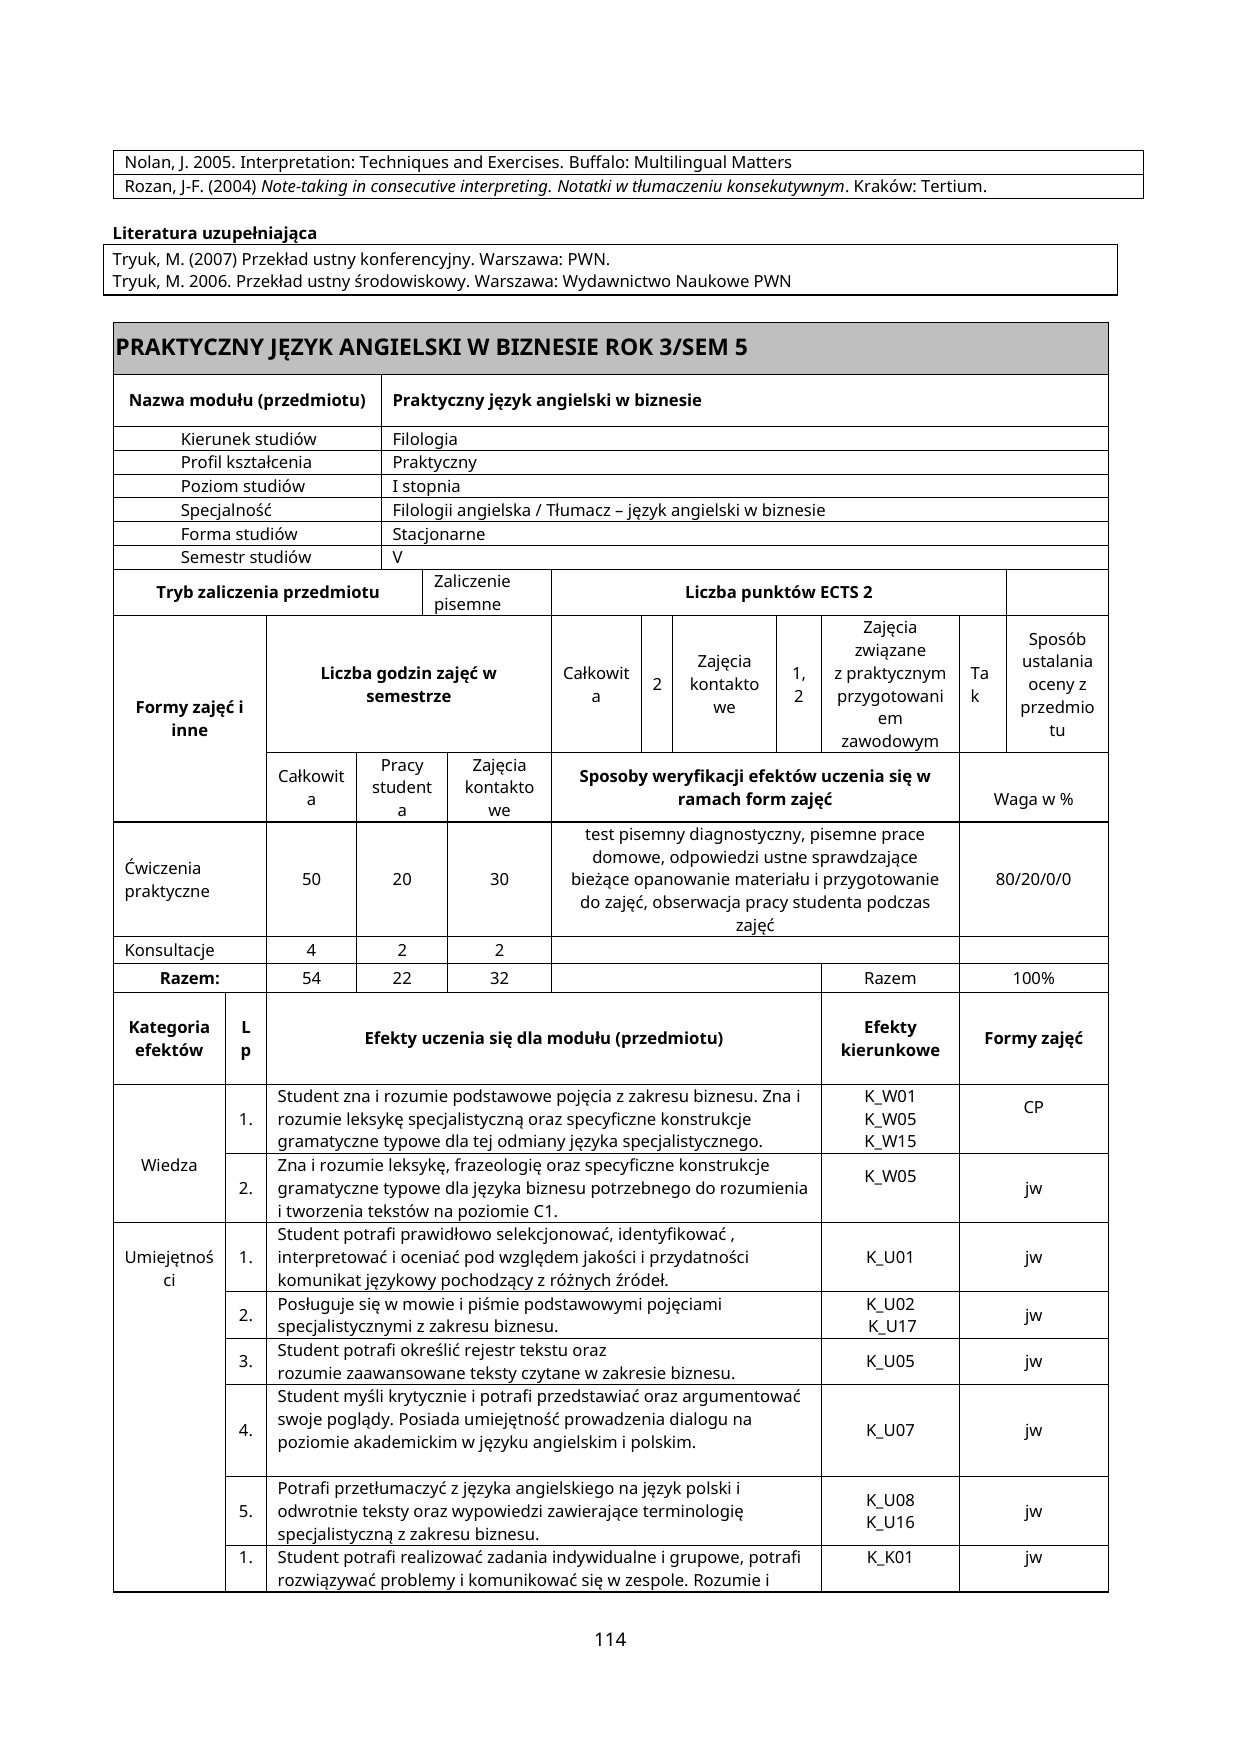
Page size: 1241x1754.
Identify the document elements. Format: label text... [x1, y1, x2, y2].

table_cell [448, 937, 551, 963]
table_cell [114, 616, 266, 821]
text Tryuk, M. (2007) Przekład ustny konferencyjny. Warszawa: PWN. [104, 245, 1117, 267]
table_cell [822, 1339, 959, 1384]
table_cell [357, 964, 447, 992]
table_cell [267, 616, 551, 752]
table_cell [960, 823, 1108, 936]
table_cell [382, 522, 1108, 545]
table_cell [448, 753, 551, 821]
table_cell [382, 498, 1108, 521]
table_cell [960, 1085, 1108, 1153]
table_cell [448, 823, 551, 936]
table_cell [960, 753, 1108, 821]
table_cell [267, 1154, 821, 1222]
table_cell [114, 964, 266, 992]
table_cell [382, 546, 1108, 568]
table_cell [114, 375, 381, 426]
text Literatura uzupełniająca [112, 221, 1117, 244]
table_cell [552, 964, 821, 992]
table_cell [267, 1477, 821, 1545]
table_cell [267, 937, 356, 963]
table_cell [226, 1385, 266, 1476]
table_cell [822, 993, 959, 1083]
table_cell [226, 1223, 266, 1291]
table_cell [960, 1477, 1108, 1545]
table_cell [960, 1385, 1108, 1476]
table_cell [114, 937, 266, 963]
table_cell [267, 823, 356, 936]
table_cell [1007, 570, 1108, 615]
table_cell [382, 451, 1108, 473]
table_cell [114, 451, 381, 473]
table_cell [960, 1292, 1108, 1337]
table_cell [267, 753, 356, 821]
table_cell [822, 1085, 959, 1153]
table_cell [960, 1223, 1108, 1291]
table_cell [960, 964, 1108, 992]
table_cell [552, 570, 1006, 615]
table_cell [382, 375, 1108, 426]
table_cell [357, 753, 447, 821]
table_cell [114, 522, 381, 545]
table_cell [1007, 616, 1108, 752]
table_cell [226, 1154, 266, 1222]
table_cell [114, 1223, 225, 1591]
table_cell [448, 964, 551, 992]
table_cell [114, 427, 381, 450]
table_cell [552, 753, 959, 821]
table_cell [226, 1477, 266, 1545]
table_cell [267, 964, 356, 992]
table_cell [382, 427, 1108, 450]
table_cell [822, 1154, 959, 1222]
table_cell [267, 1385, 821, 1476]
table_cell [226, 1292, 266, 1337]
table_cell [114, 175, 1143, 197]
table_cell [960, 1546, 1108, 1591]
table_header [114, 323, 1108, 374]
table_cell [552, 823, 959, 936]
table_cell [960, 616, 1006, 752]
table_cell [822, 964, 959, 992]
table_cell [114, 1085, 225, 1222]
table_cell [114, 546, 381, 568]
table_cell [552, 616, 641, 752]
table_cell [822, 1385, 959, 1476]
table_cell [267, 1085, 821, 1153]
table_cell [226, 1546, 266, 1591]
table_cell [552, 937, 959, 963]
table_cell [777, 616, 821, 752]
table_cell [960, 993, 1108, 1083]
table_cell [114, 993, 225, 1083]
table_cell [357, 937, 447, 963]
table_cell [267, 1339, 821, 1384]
text Tryuk, M. 2006. Przekład ustny środowiskowy. Warszawa: Wydawnictwo Naukowe PWN [104, 267, 1117, 294]
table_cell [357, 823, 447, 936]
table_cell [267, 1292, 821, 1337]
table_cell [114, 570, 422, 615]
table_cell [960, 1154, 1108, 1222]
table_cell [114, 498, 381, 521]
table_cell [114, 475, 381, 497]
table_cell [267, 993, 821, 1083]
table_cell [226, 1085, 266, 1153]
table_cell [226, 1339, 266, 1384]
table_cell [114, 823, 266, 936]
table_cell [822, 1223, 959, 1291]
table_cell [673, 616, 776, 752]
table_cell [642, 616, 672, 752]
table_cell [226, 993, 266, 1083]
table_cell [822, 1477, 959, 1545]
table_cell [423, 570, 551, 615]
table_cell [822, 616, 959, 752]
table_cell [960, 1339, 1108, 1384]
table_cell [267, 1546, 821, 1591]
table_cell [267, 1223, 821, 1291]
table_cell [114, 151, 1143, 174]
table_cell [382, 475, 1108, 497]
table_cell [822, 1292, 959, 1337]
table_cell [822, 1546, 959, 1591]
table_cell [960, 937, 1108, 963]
